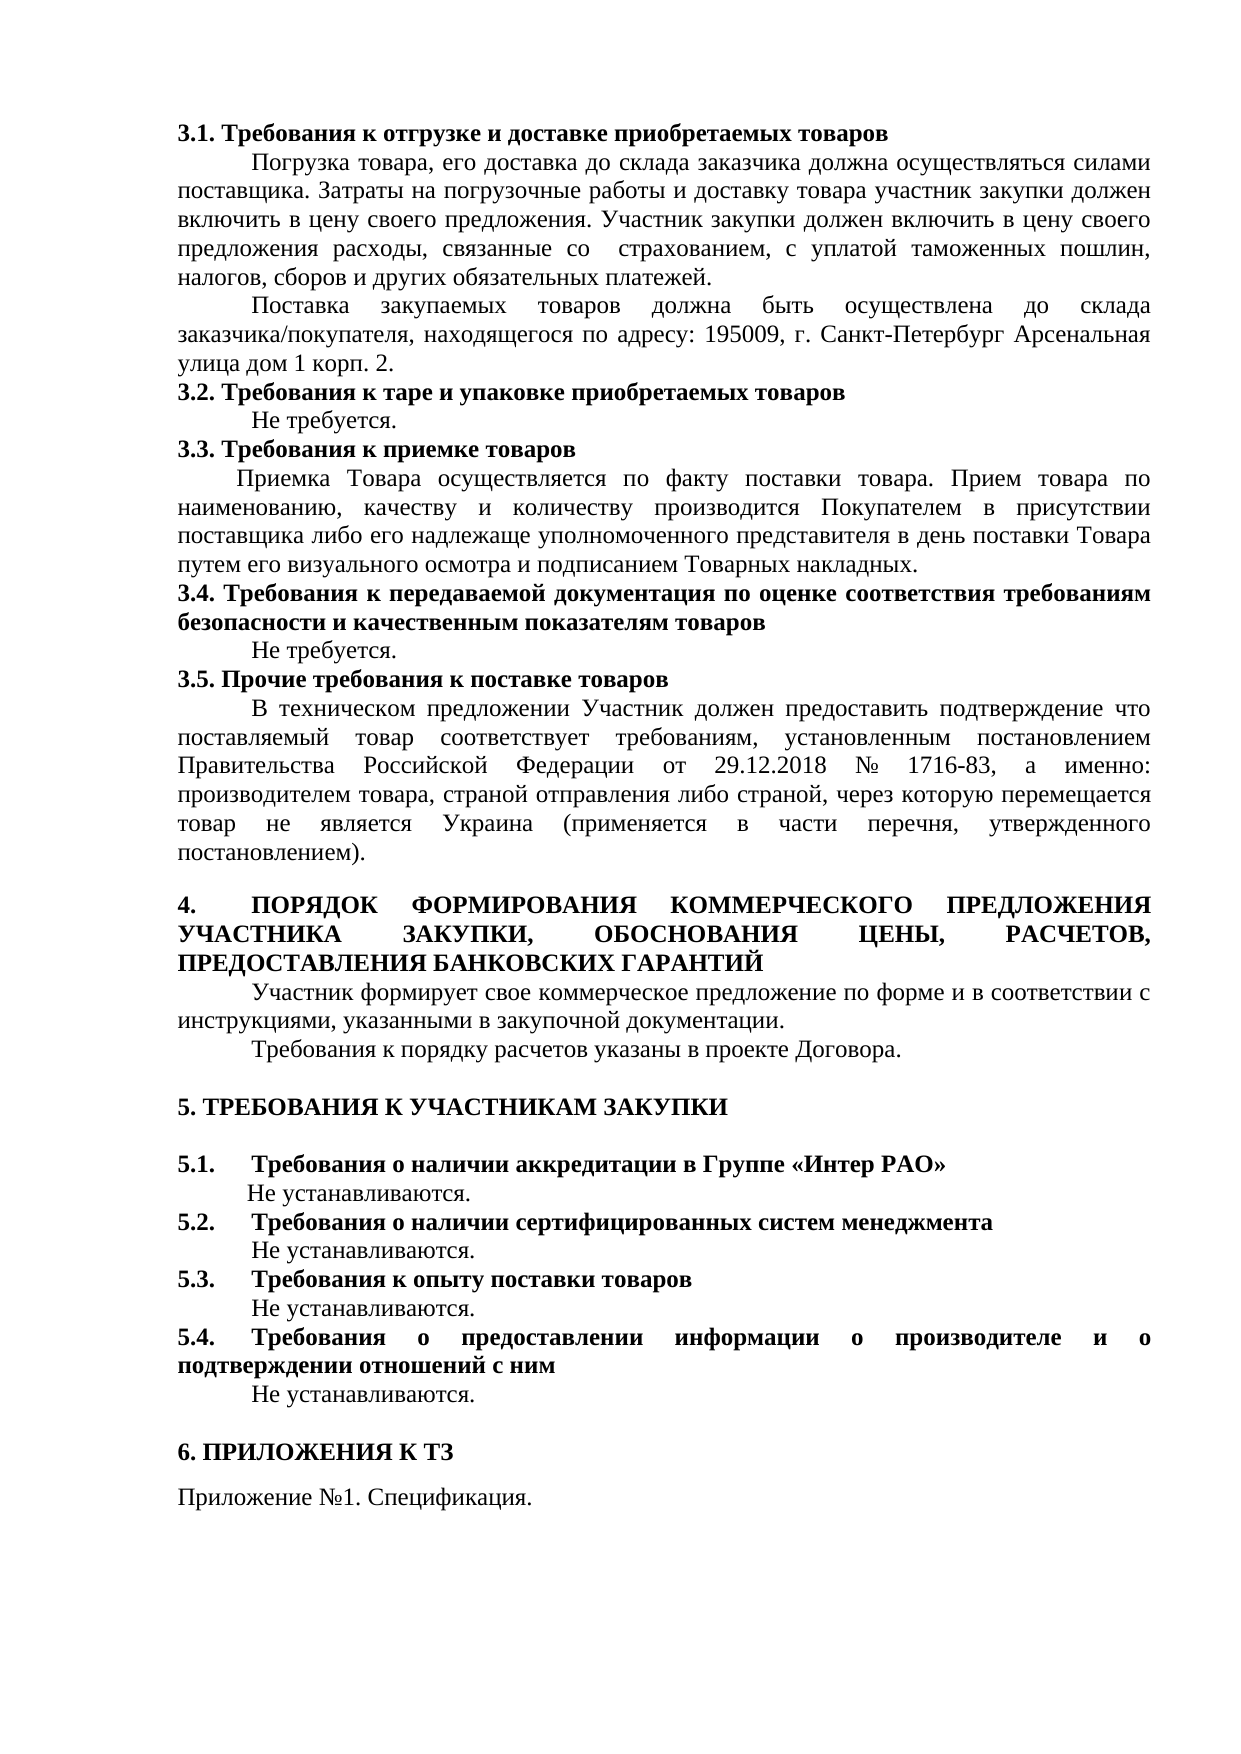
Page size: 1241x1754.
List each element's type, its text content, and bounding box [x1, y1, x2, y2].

text 3.1. Требования к отгрузке и доставке приобретаемых товаров [177, 118, 1152, 147]
text 5. ТРЕБОВАНИЯ К УЧАСТНИКАМ ЗАКУПКИ [177, 1092, 1152, 1121]
text 5.1. Требования о наличии аккредитации в Группе «Интер РАО» [177, 1149, 1152, 1178]
text Не требуется. [177, 636, 1152, 664]
text Не устанавливаются. [177, 1178, 1152, 1207]
text Участник формирует свое коммерческое предложение по форме и в соответствии с инструкциями, указанными в закупочной документации. [177, 977, 1152, 1034]
text 4. ПОРЯДОК ФОРМИРОВАНИЯ КОММЕРЧЕСКОГО ПРЕДЛОЖЕНИЯ УЧАСТНИКА ЗАКУПКИ, ОБОСНОВАНИЯ ЦЕНЫ, РАСЧЕТОВ, ПРЕДОСТАВЛЕНИЯ БАНКОВСКИХ ГАРАНТИЙ [177, 891, 1152, 977]
text 3.3. Требования к приемке товаров [177, 434, 1152, 463]
text 5.4. Требования о предоставлении информации о производителе и о подтверждении отношений с ним [177, 1322, 1152, 1379]
text 3.4. Требования к передаваемой документация по оценке соответствия требованиям безопасности и качественным показателям товаров [177, 578, 1152, 636]
text 6. ПРИЛОЖЕНИЯ К ТЗ [177, 1437, 1152, 1466]
text Погрузка товара, его доставка до склада заказчика должна осуществляться силами поставщика. Затраты на погрузочные работы и доставку товара участник закупки должен включить в цену своего предложения. Участник закупки должен включить в цену своего предложения расходы, связанные со страхованием, с уплатой таможенных пошлин, налогов, сборов и других обязательных платежей. [177, 147, 1152, 291]
list В техническом предложении Участник должен предоставить подтверждение что поставляемый товар соответствует требованиям, установленным постановлением Правительства Российской Федерации от 29.12.2018 № 1716-83, а именно: производителем товара, страной отправления либо страной, через которую перемещается товар не является Украина (применяется в части перечня, утвержденного постановлением). [177, 693, 1152, 866]
text Не устанавливаются. [177, 1379, 1152, 1408]
text Поставка закупаемых товаров должна быть осуществлена до склада заказчика/покупателя, находящегося по адресу: 195009, г. Санкт-Петербург Арсенальная улица дом 1 корп. 2. [177, 291, 1152, 377]
text Не устанавливаются. [177, 1293, 1152, 1322]
text 3.5. Прочие требования к поставке товаров [177, 664, 1152, 693]
text 5.2. Требования о наличии сертифицированных систем менеджмента [177, 1207, 1152, 1236]
text Приложение №1. Спецификация. [177, 1482, 1152, 1511]
text Требования к порядку расчетов указаны в проекте Договора. [177, 1034, 1152, 1063]
text 3.2. Требования к таре и упаковке приобретаемых товаров [177, 377, 1152, 406]
text 5.3. Требования к опыту поставки товаров [177, 1264, 1152, 1293]
text Не устанавливаются. [177, 1236, 1152, 1264]
list Приемка Товара осуществляется по факту поставки товара. Прием товара по наименованию, качеству и количеству производится Покупателем в присутствии поставщика либо его надлежаще уполномоченного представителя в день поставки Товара путем его визуального осмотра и подписанием Товарных накладных. [177, 463, 1152, 578]
text Не требуется. [177, 406, 1152, 434]
